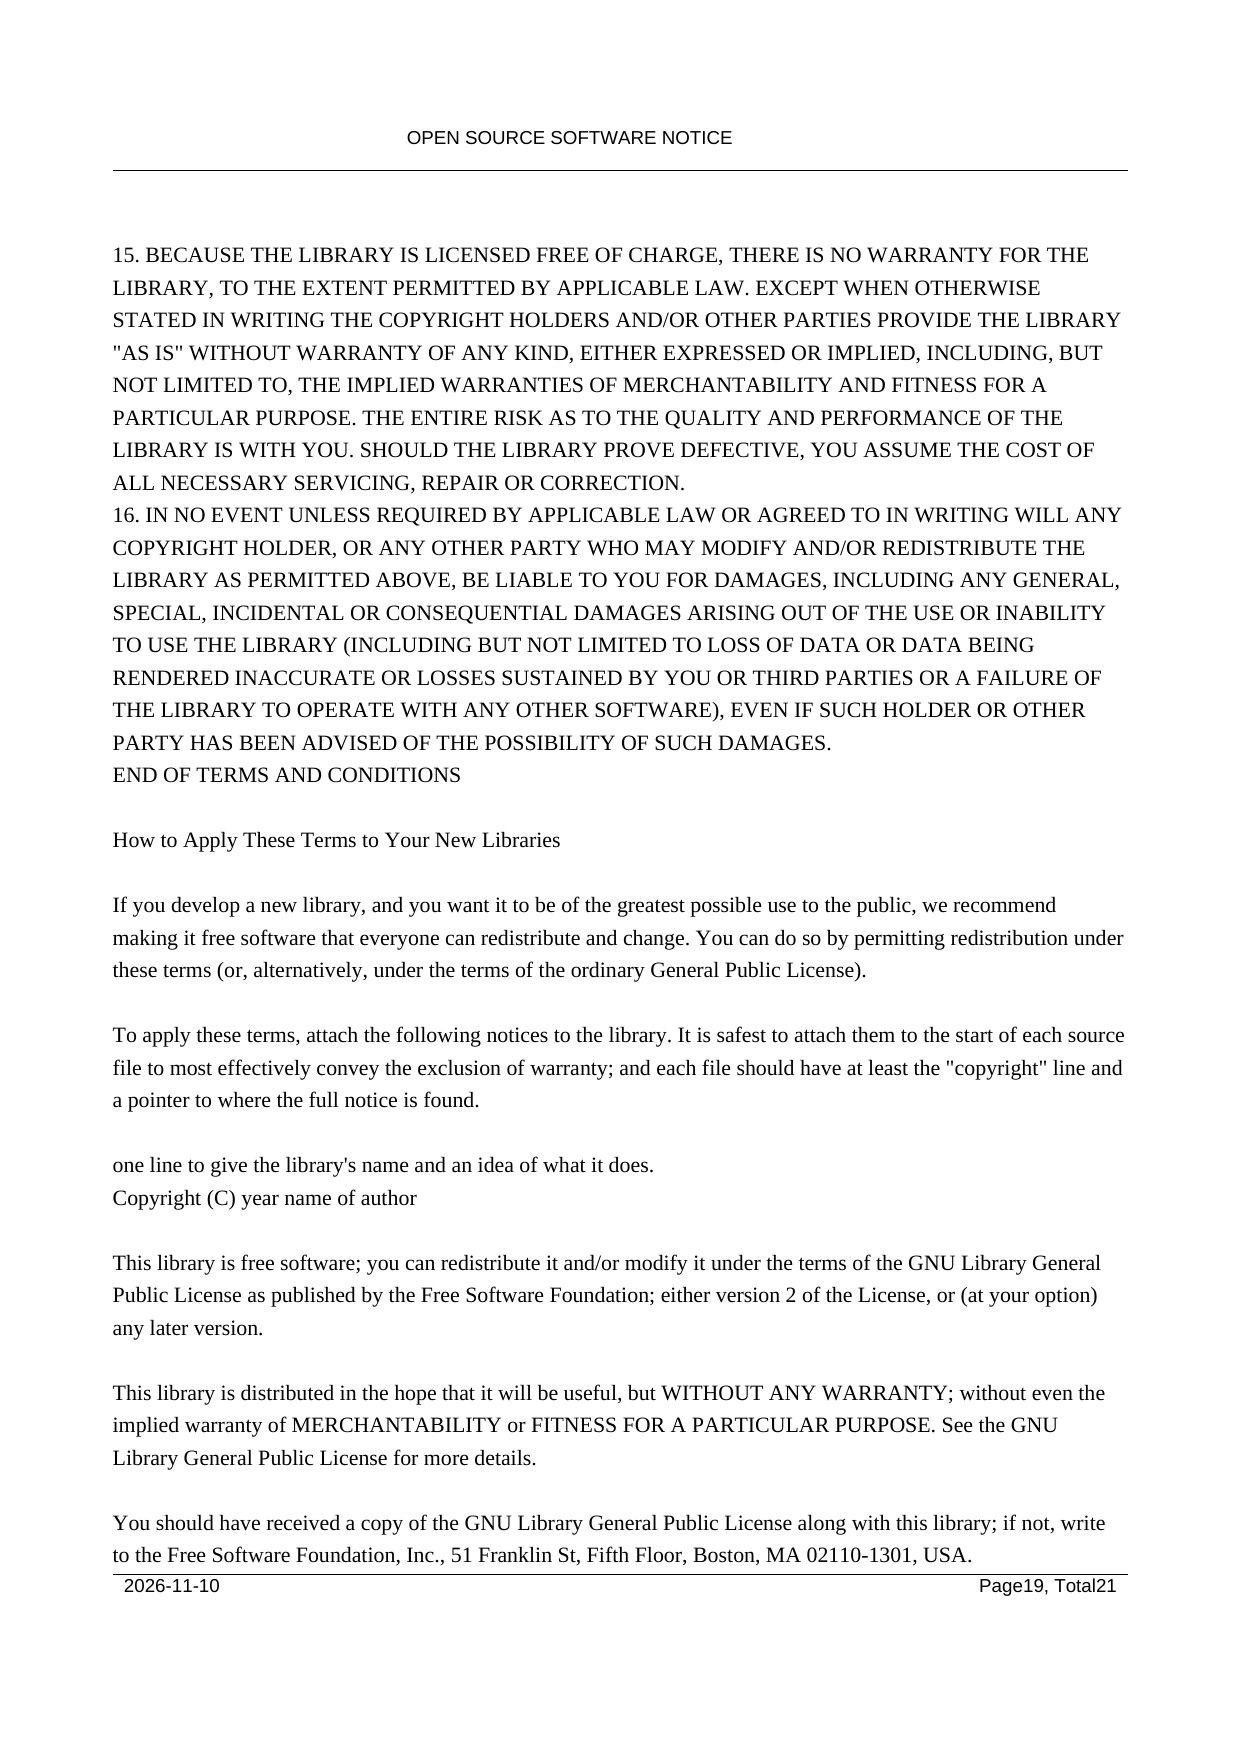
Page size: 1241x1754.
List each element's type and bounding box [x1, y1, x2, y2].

text [112, 206, 1128, 1571]
